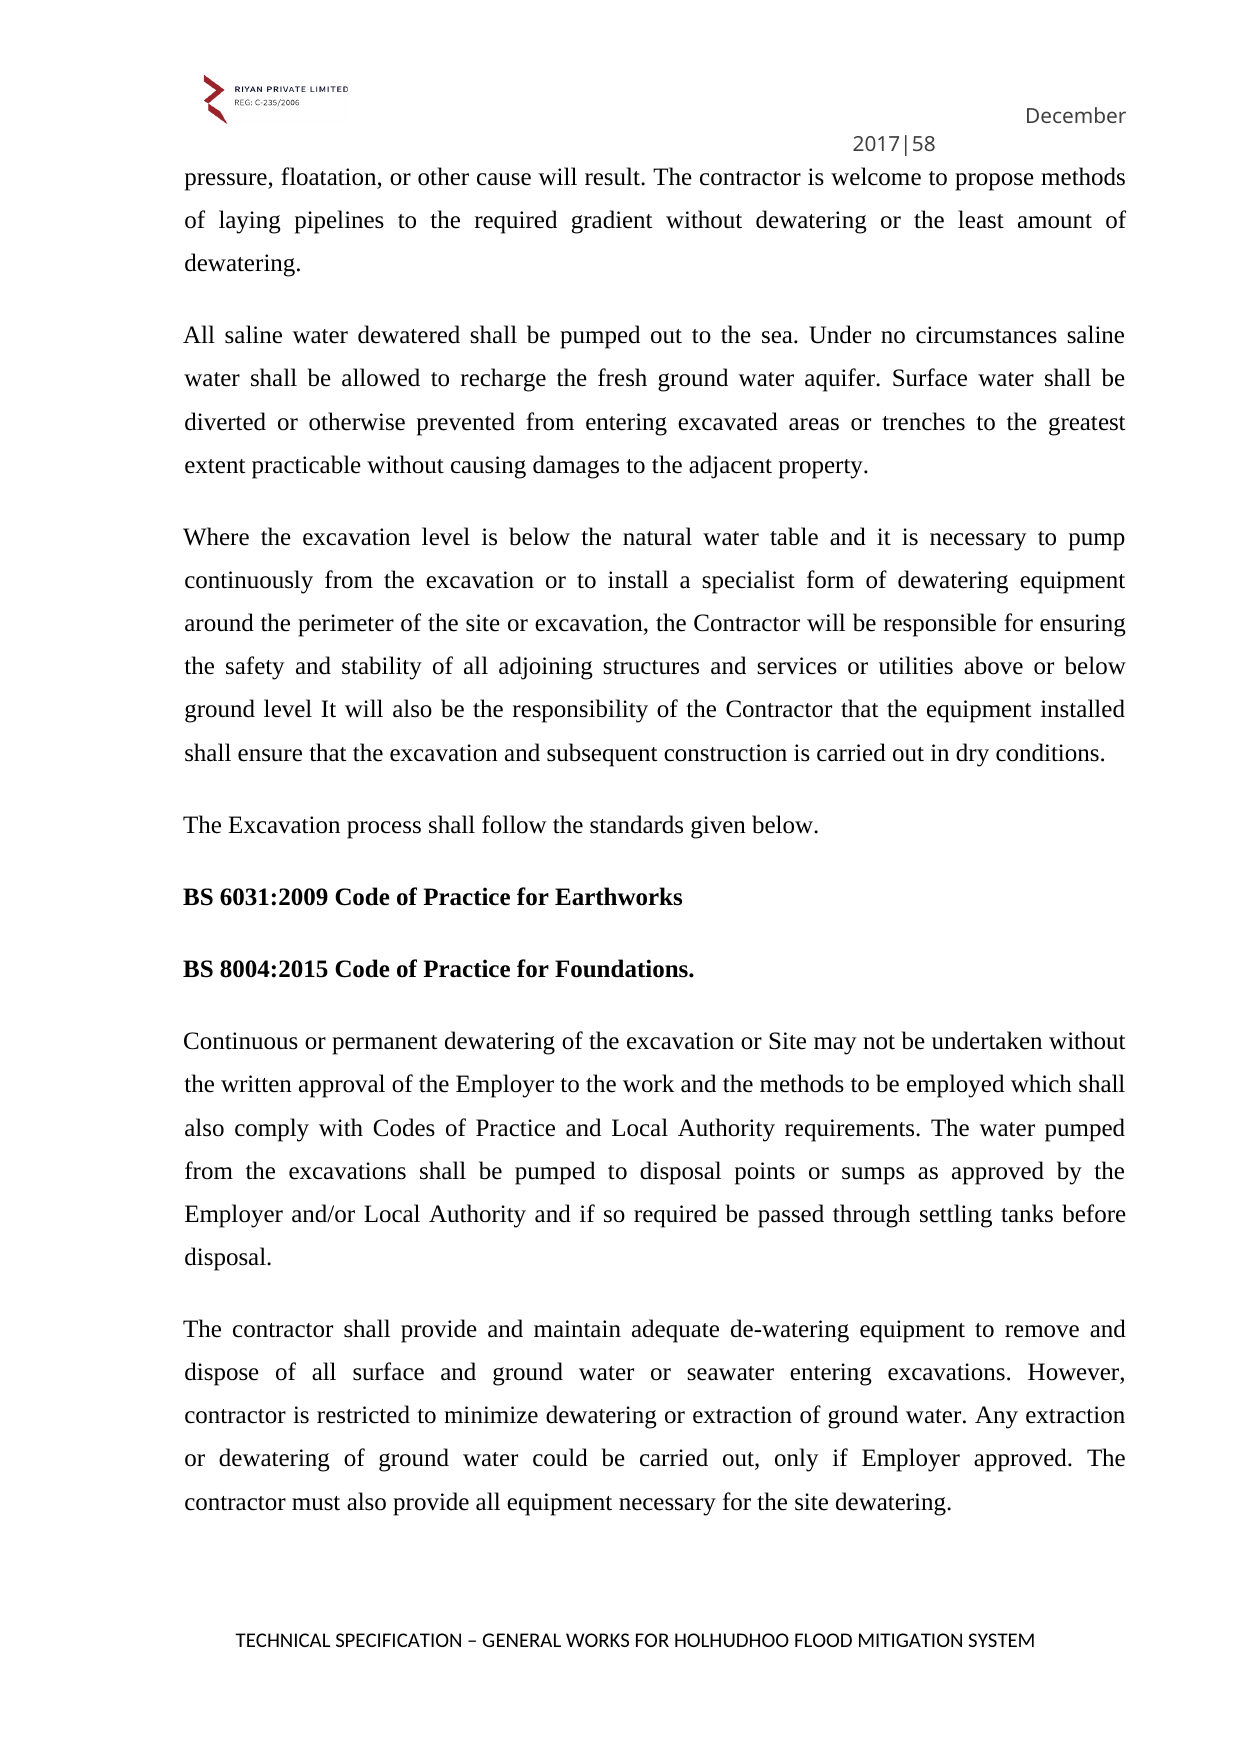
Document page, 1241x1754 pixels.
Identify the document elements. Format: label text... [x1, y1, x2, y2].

text All saline water dewatered shall be pumped out to the sea. Under no circumstances saline water shall be allowed to recharge the fresh ground water aquifer. Surface water shall be diverted or otherwise prevented from entering excavated areas or trenches to the greatest extent practicable without causing damages to the adjacent property. [183, 320, 1127, 478]
text Continuous or permanent dewatering of the excavation or Site may not be undertaken without the written approval of the Employer to the work and the methods to be employed which shall also comply with Codes of Practice and Local Authority requirements. The water pumped from the excavations shall be pumped to disposal points or sumps as approved by the Employer and/or Local Authority and if so required be passed through settling tanks before disposal. [183, 1026, 1127, 1271]
text Where the excavation level is below the natural water table and it is necessary to pump continuously from the excavation or to install a specialist form of dewatering equipment around the perimeter of the site or excavation, the Contractor will be responsible for ensuring the safety and stability of all adjoining structures and services or utilities above or below ground level It will also be the responsibility of the Contractor that the equipment installed shall ensure that the excavation and subsequent construction is carried out in dry conditions. [183, 522, 1127, 766]
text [183, 162, 1127, 277]
picture [203, 75, 348, 124]
text BS 8004:2015 Code of Practice for Foundations. [183, 954, 1127, 983]
text BS 6031:2009 Code of Practice for Earthworks [183, 882, 1127, 911]
text The Excavation process shall follow the standards given below. [183, 810, 1127, 838]
text The contractor shall provide and maintain adequate de-watering equipment to remove and dispose of all surface and ground water or seawater entering excavations. However, contractor is restricted to minimize dewatering or extraction of ground water. Any extraction or dewatering of ground water could be carried out, only if Employer approved. The contractor must also provide all equipment necessary for the site dewatering. [183, 1314, 1127, 1515]
